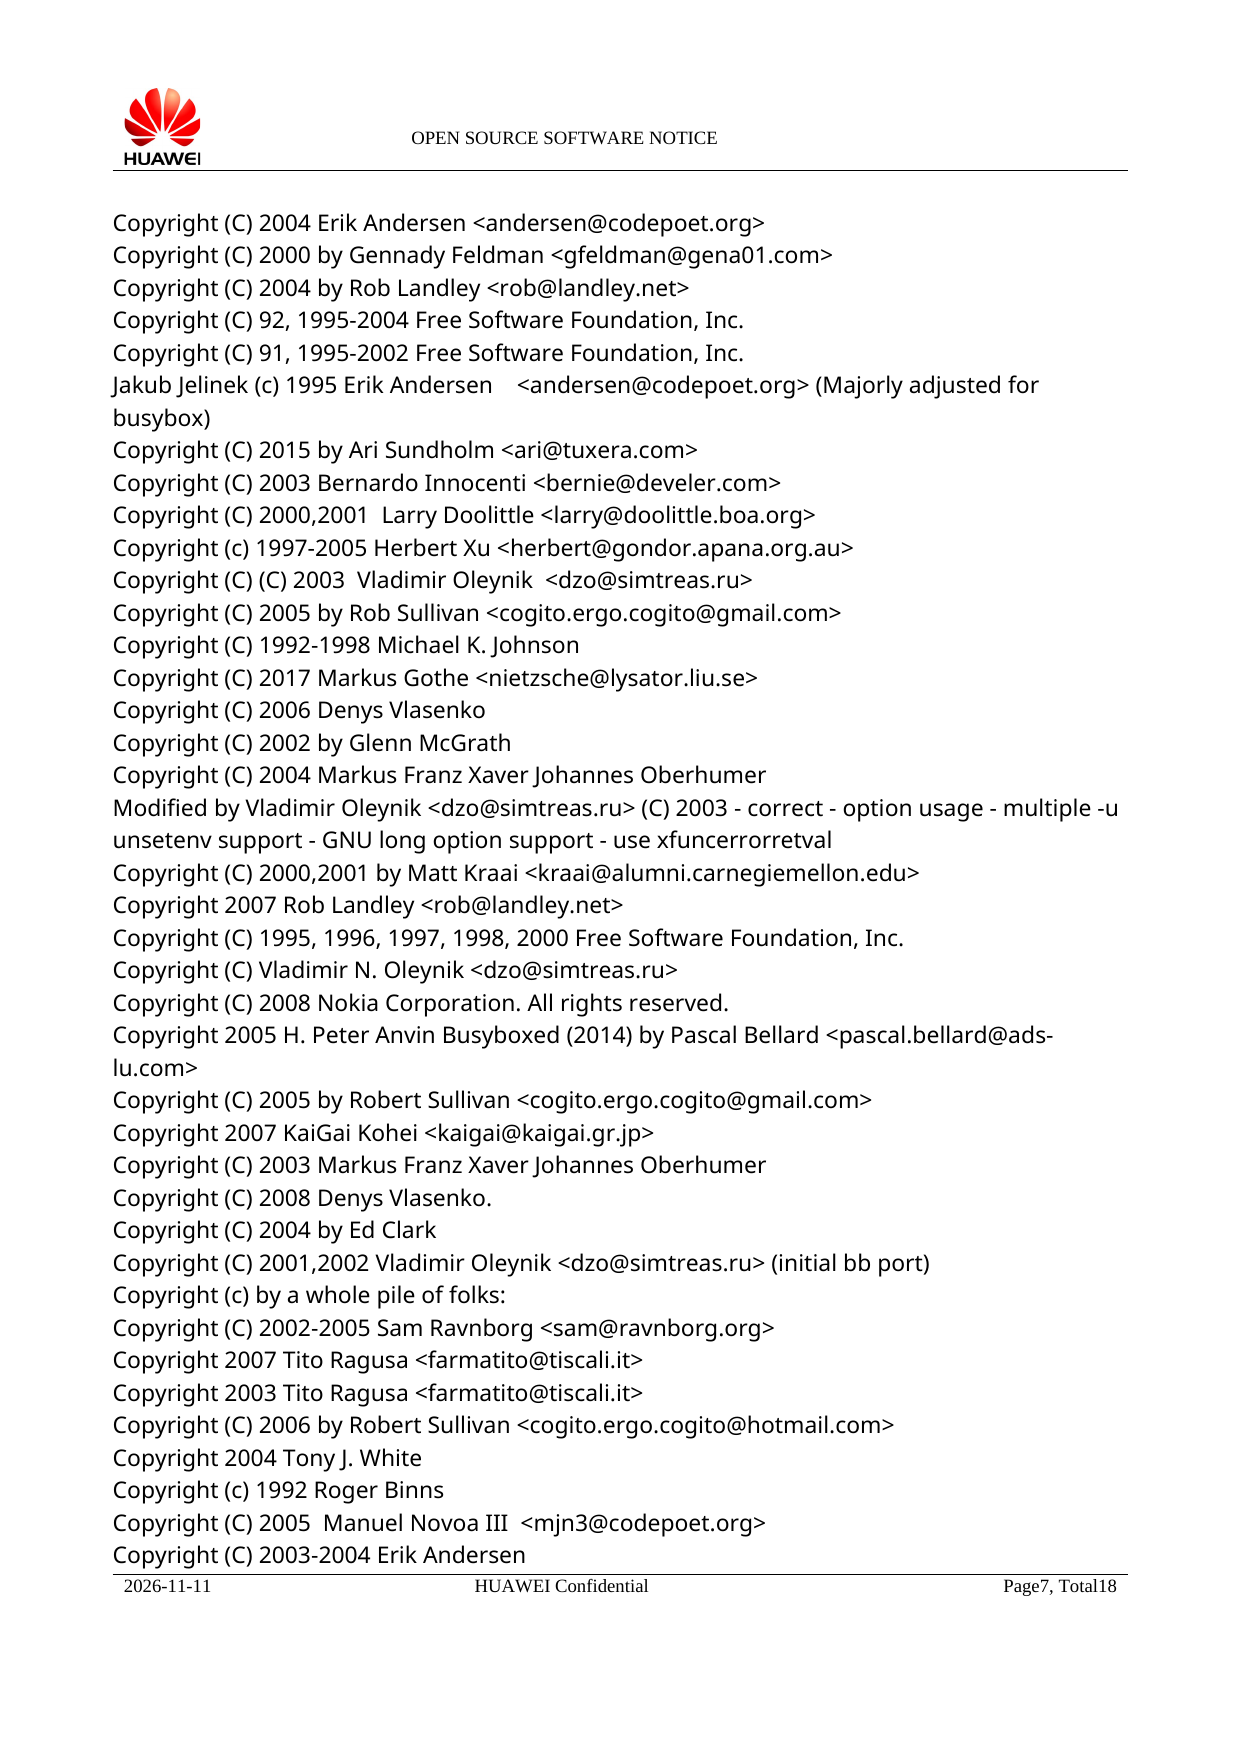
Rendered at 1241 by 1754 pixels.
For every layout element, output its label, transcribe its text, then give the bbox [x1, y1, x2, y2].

picture [124, 88, 201, 165]
